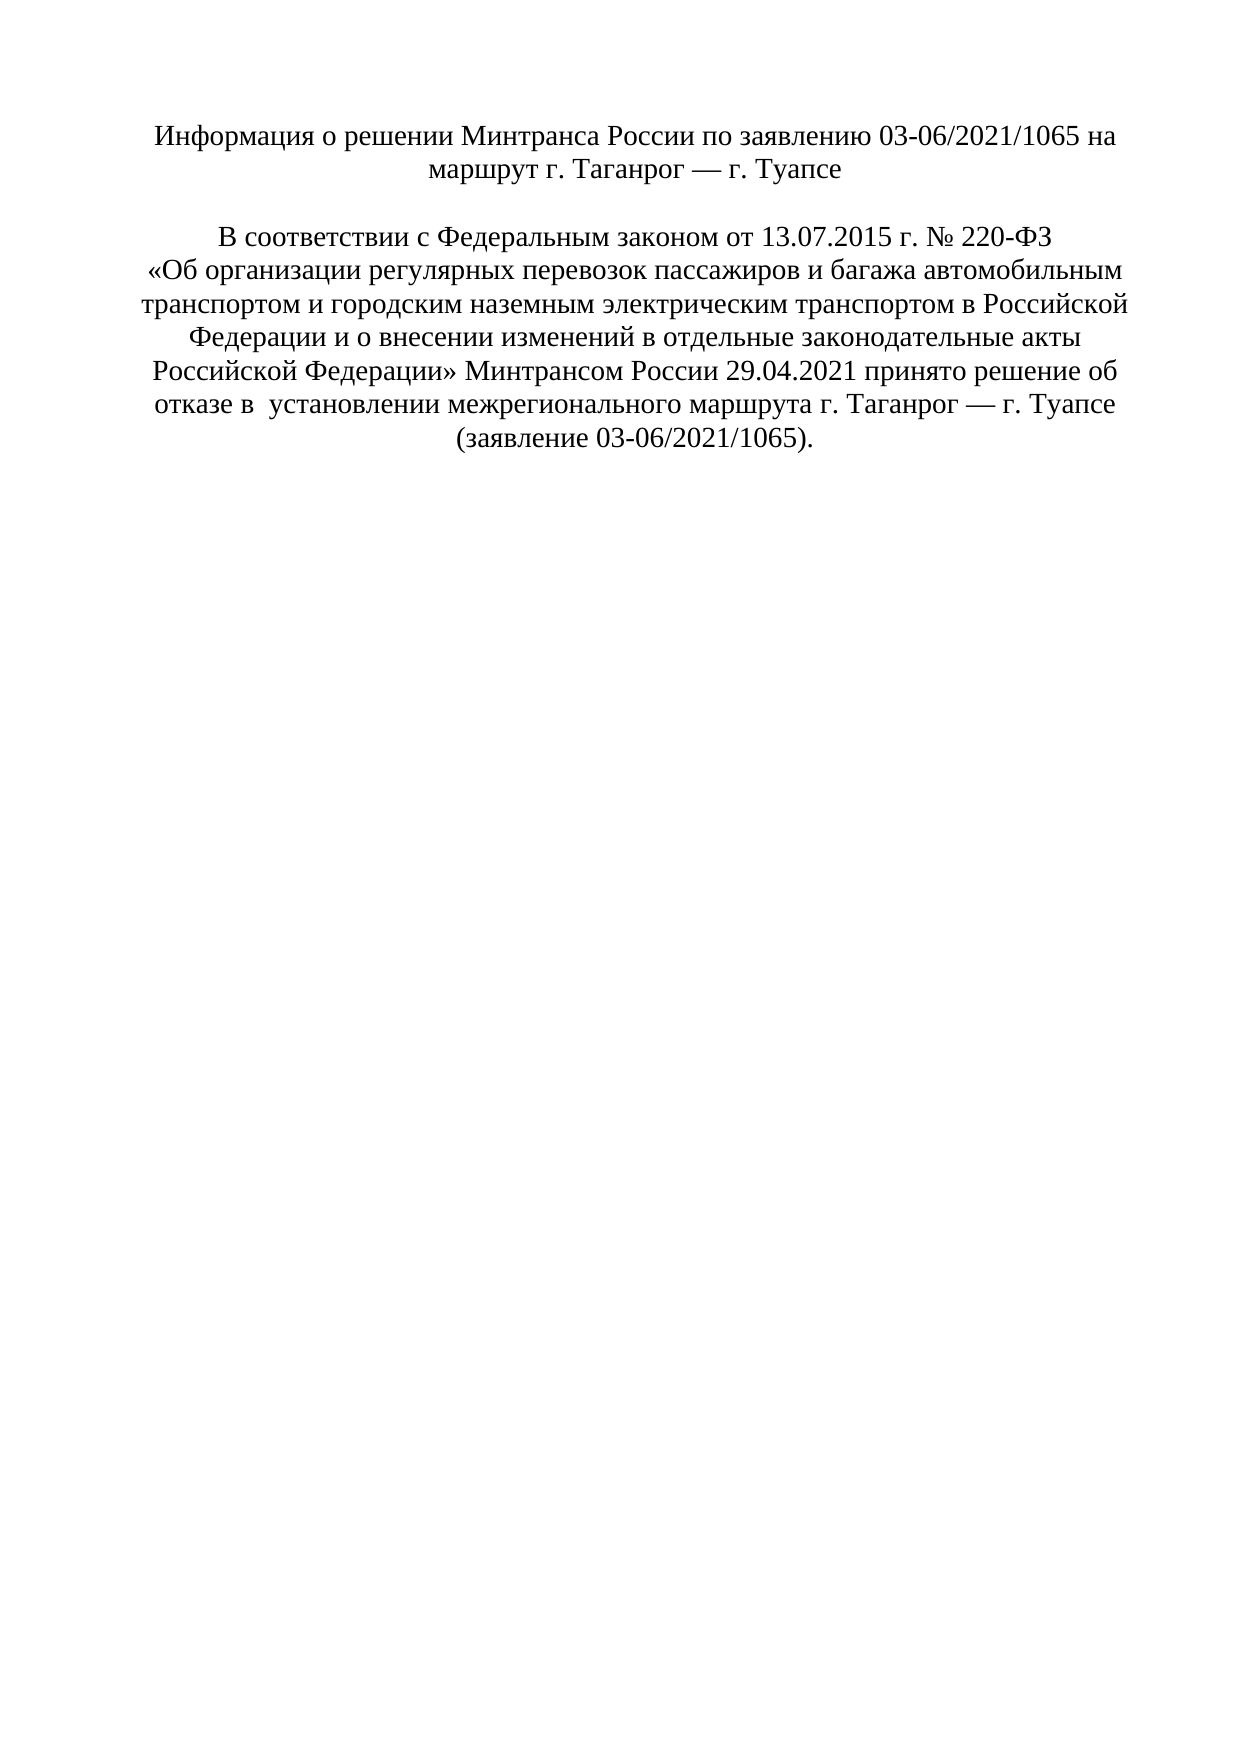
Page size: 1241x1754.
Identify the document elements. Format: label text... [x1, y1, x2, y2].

text В соответствии с Федеральным законом от 13.07.2015 г. № 220-ФЗ «Об организации регулярных перевозок пассажиров и багажа автомобильным транспортом и городским наземным электрическим транспортом в Российской Федерации и о внесении изменений в отдельные законодательные акты Российской Федерации» Минтрансом России 29.04.2021 принято решение об отказе в установлении межрегионального маршрута г. Таганрог — г. Туапсе (заявление 03-06/2021/1065). [118, 219, 1152, 453]
text Информация о решении Минтранса России по заявлению 03-06/2021/1065 на маршрут г. Таганрог — г. Туапсе [118, 118, 1152, 185]
